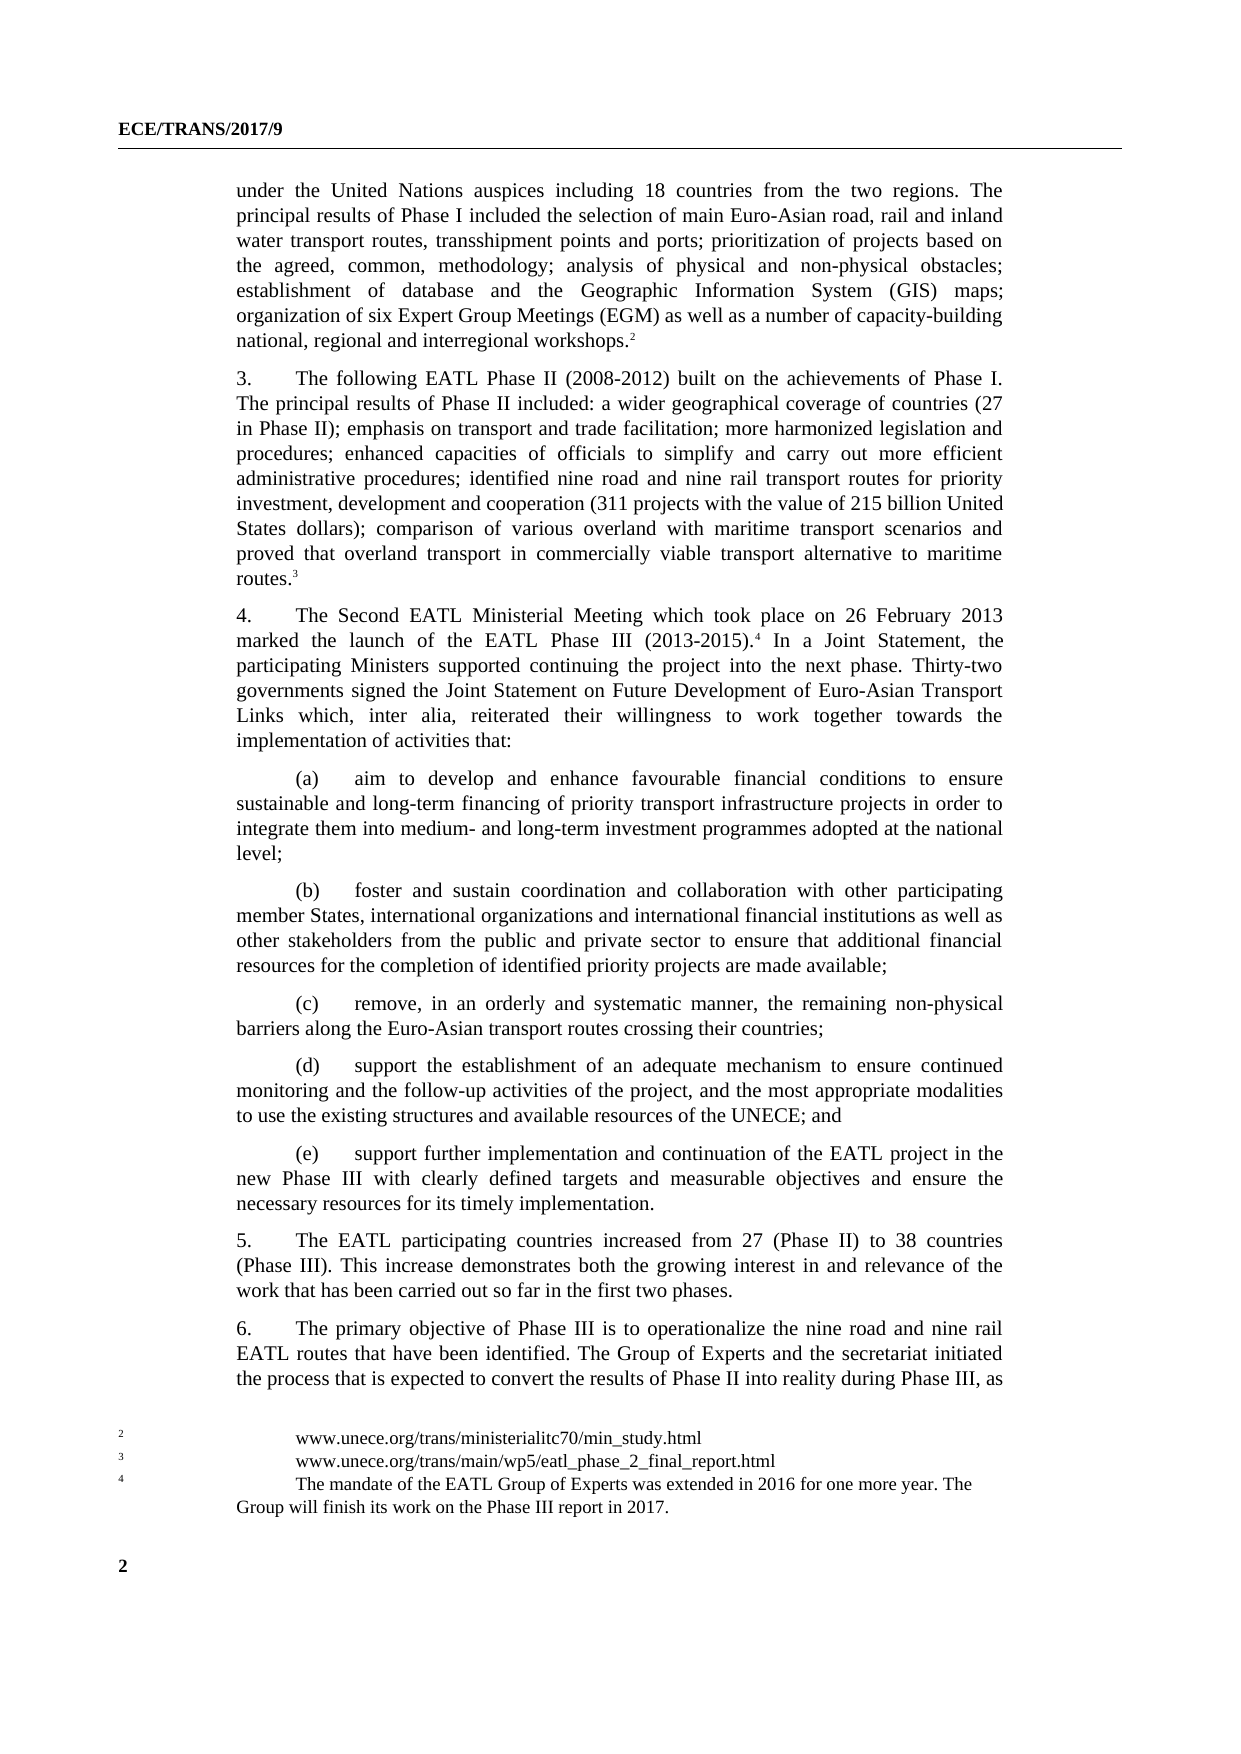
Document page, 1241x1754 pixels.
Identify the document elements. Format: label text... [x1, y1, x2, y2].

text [236, 177, 1004, 352]
text (b) foster and sustain coordination and collaboration with other participating member States, international organizations and international financial institutions as well as other stakeholders from the public and private sector to ensure that additional financial resources for the completion of identified priority projects are made available; [236, 877, 1004, 977]
text (a) aim to develop and enhance favourable financial conditions to ensure sustainable and long-term financing of priority transport infrastructure projects in order to integrate them into medium- and long-term investment programmes adopted at the national level; [236, 765, 1004, 865]
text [236, 1315, 1004, 1390]
text (e) support further implementation and continuation of the EATL project in the new Phase III with clearly defined targets and measurable objectives and ensure the necessary resources for its timely implementation. [236, 1140, 1004, 1215]
text 5. The EATL participating countries increased from 27 (Phase II) to 38 countries (Phase III). This increase demonstrates both the growing interest in and relevance of the work that has been carried out so far in the first two phases. [236, 1227, 1004, 1302]
text (c) remove, in an orderly and systematic manner, the remaining non-physical barriers along the Euro-Asian transport routes crossing their countries; [236, 990, 1004, 1040]
text (d) support the establishment of an adequate mechanism to ensure continued monitoring and the follow-up activities of the project, and the most appropriate modalities to use the existing structures and available resources of the UNECE; and [236, 1052, 1004, 1127]
text 4. The Second EATL Ministerial Meeting which took place on 26 February 2013 marked the launch of the EATL Phase III (2013-2015). In a Joint Statement, the participating Ministers supported continuing the project into the next phase. Thirty-two governments signed the Joint Statement on Future Development of Euro-Asian Transport Links which, inter alia, reiterated their willingness to work together towards the implementation of activities that: [236, 602, 1004, 752]
text 3. The following EATL Phase II (2008-2012) built on the achievements of Phase I. The principal results of Phase II included: a wider geographical coverage of countries (27 in Phase II); emphasis on transport and trade facilitation; more harmonized legislation and procedures; enhanced capacities of officials to simplify and carry out more efficient administrative procedures; identified nine road and nine rail transport routes for priority investment, development and cooperation (311 projects with the value of 215 billion United States dollars); comparison of various overland with maritime transport scenarios and proved that overland transport in commercially viable transport alternative to maritime routes. [236, 365, 1004, 590]
